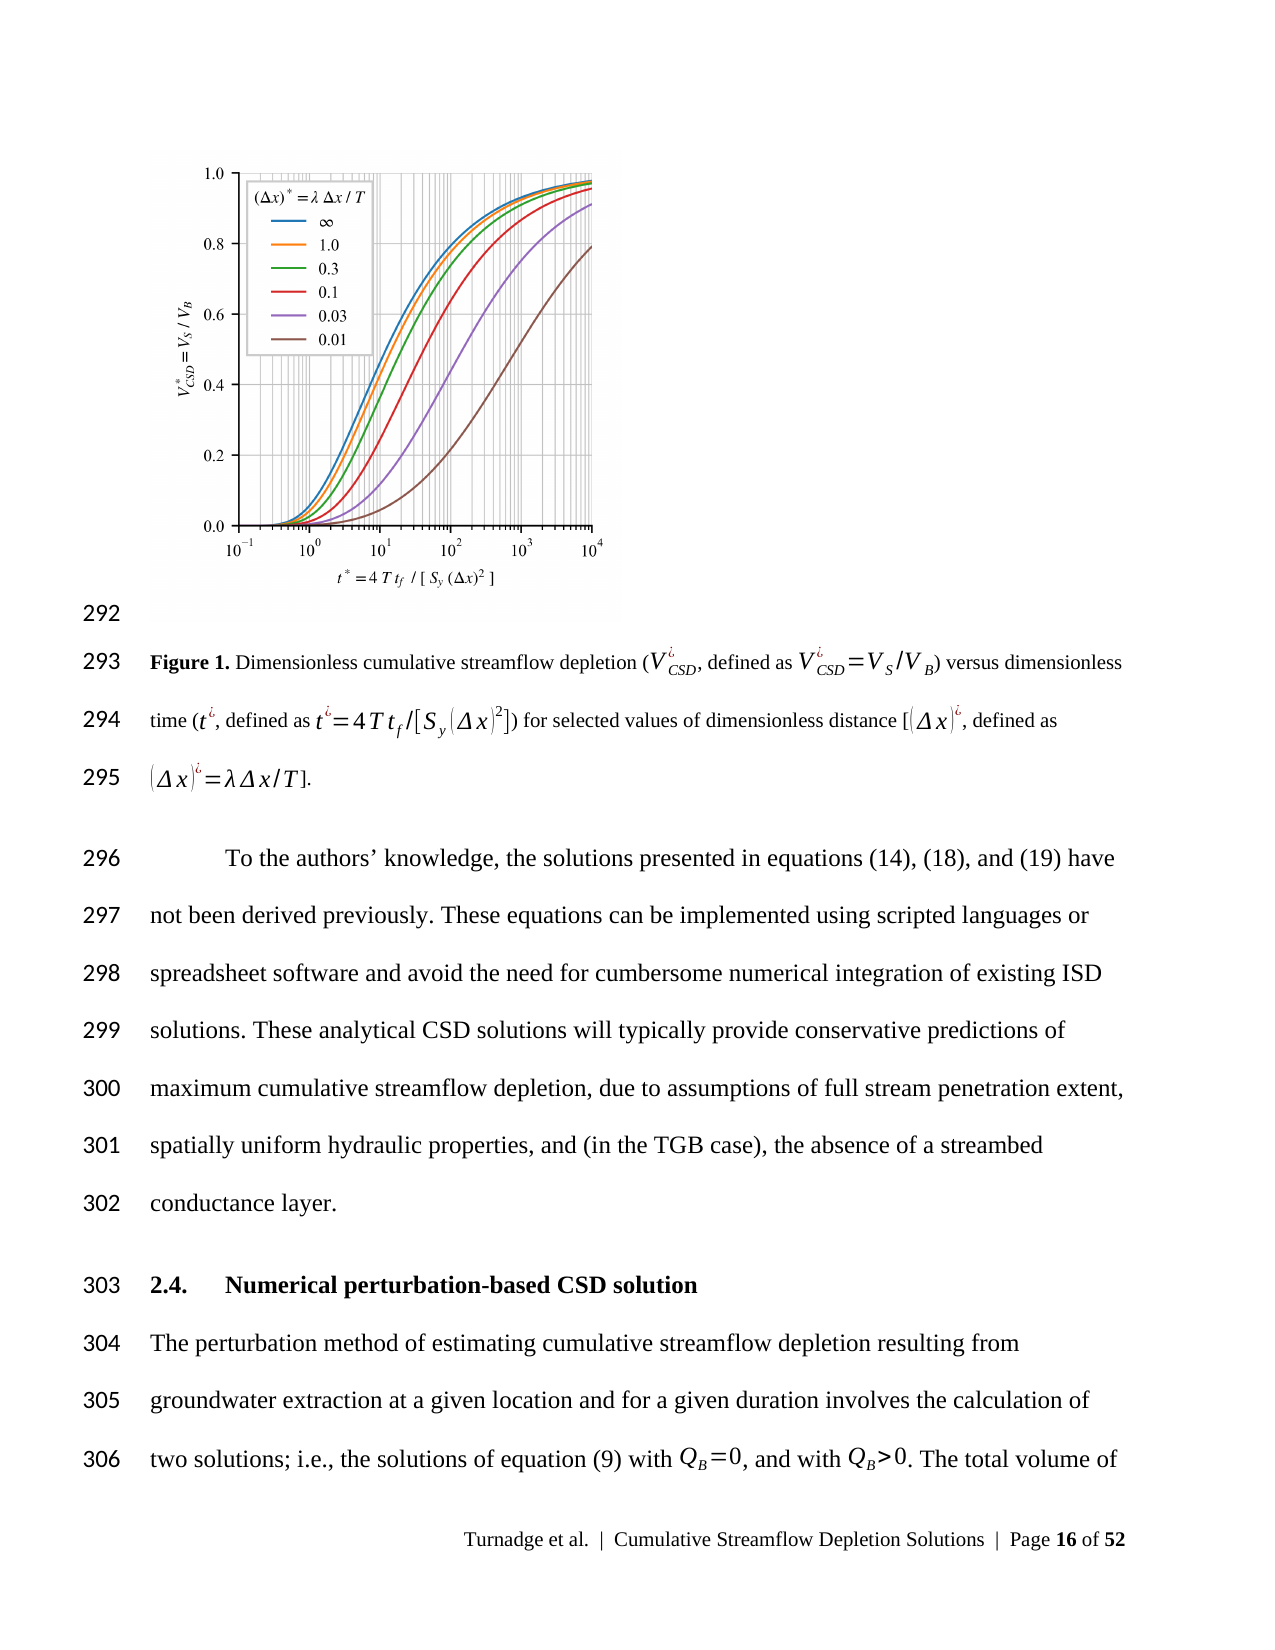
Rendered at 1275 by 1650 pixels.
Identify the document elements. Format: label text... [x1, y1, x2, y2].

text To the authors’ knowledge, the solutions presented in equations (14), (18), and (19) have not been derived previously. These equations can be implemented using scripted languages or spreadsheet software and avoid the need for cumbersome numerical integration of existing ISD solutions. These analytical CSD solutions will typically provide conservative predictions of maximum cumulative streamflow depletion, due to assumptions of full stream penetration extent, spatially uniform hydraulic properties, and (in the TGB case), the absence of a streambed conductance layer. [150, 843, 1125, 1217]
subtitle Numerical perturbation-based CSD solution [150, 1270, 1125, 1299]
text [150, 1328, 1125, 1474]
text Figure 1. Dimensionless cumulative streamflow depletion (, defined as ) versus dimensionless time (, defined as ) for selected values of dimensionless distance [, defined as ]. [150, 646, 1125, 794]
picture [150, 150, 622, 622]
